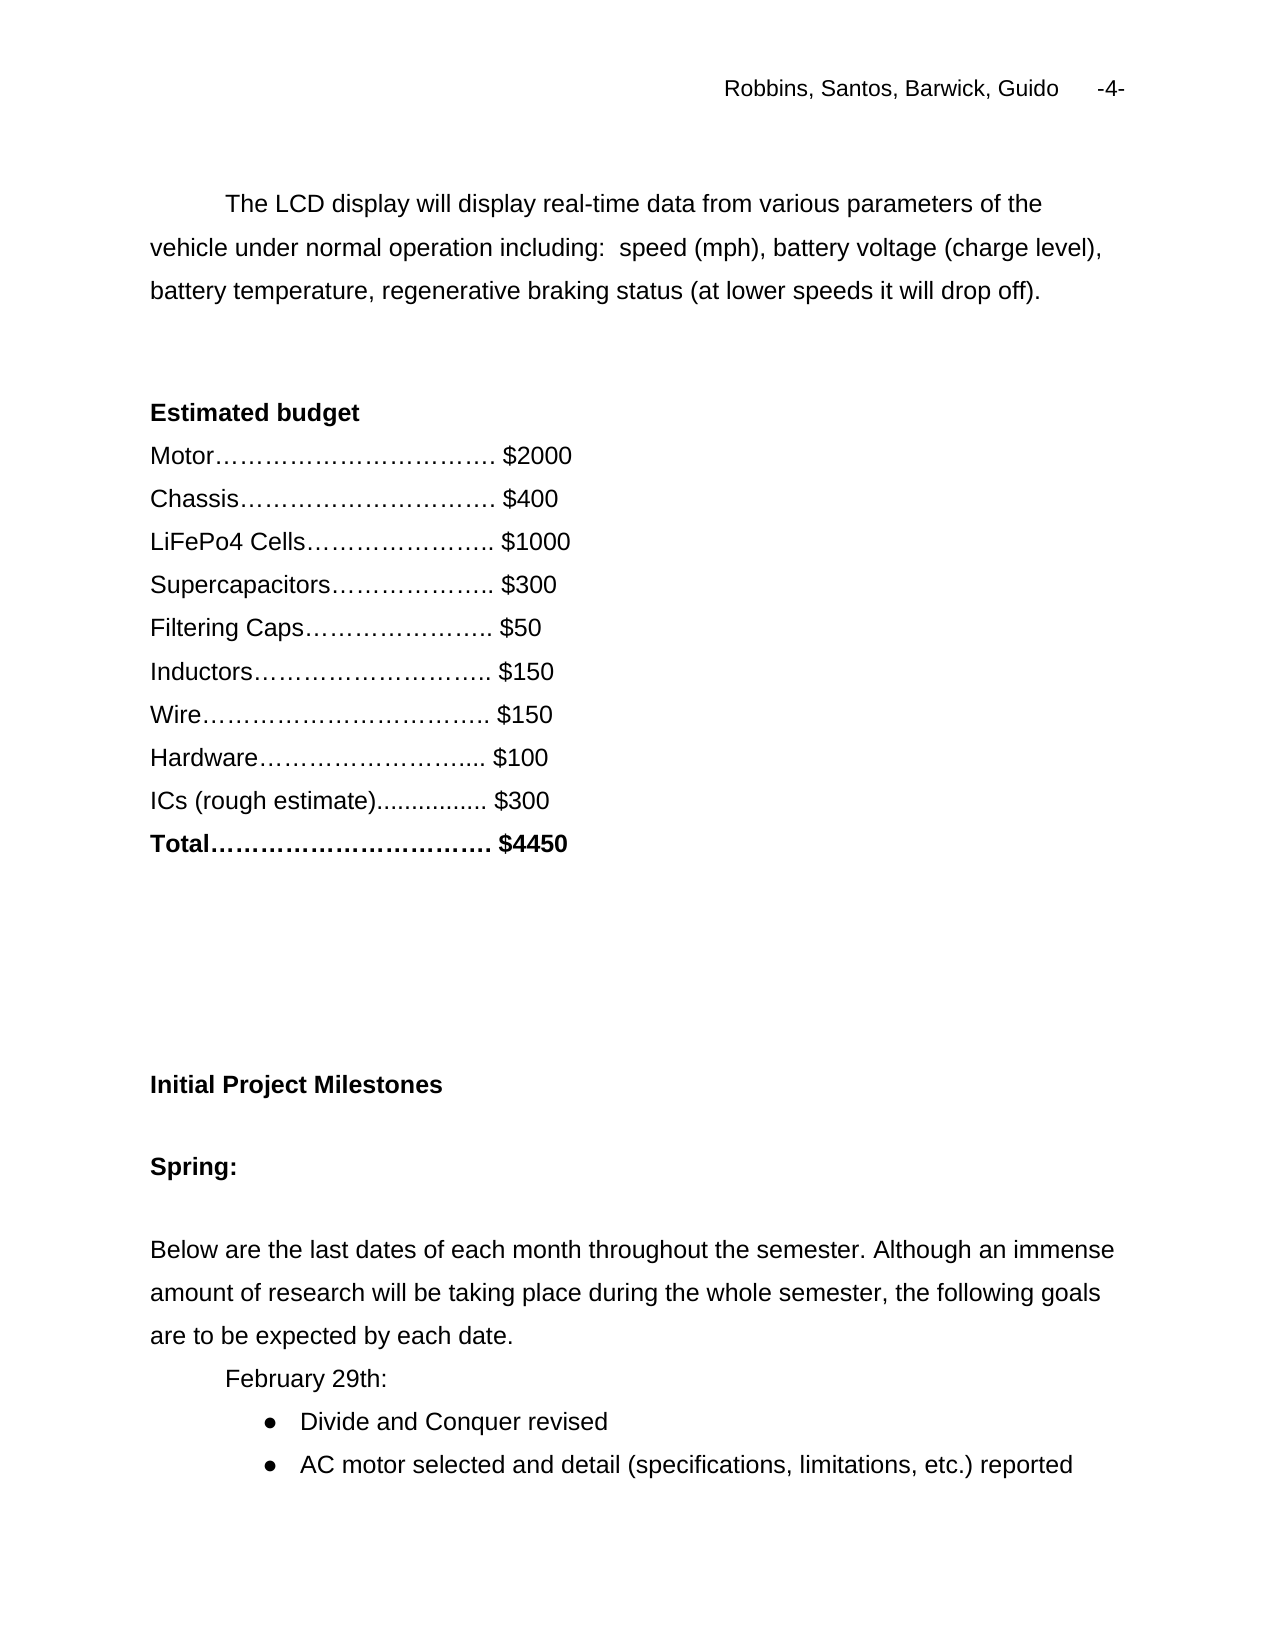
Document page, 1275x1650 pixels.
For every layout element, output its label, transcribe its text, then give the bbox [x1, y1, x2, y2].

text Hardware…………………….... $100 [150, 743, 1125, 772]
text Filtering Caps………………….. $50 [150, 613, 1125, 642]
text LiFePo4 Cells………………….. $1000 [150, 527, 1125, 556]
list AC motor selected and detail (specifications, limitations, etc.) reported [262, 1450, 1125, 1479]
text Motor……………………………. $2000 [150, 441, 1125, 470]
text Chassis…………………………. $400 [150, 484, 1125, 513]
text Spring: [150, 1152, 1125, 1181]
text Total……………………………. $4450 [150, 829, 1125, 858]
text The LCD display will display real-time data from various parameters of the vehicle under normal operation including: speed (mph), battery voltage (charge level), battery temperature, regenerative braking status (at lower speeds it will drop off). [150, 189, 1125, 304]
text Initial Project Milestones [150, 1069, 1125, 1098]
text February 29th: [150, 1364, 1125, 1393]
text Below are the last dates of each month throughout the semester. Although an immense amount of research will be taking place during the whole semester, the following goals are to be expected by each date. [150, 1235, 1125, 1350]
text Supercapacitors……………….. $300 [150, 570, 1125, 599]
list Divide and Conquer revised [262, 1407, 1125, 1436]
text Inductors……………………….. $150 [150, 657, 1125, 685]
text Estimated budget [150, 398, 1125, 427]
text Wire…………………………….. $150 [150, 700, 1125, 728]
text ICs (rough estimate)................ $300 [150, 786, 1125, 815]
